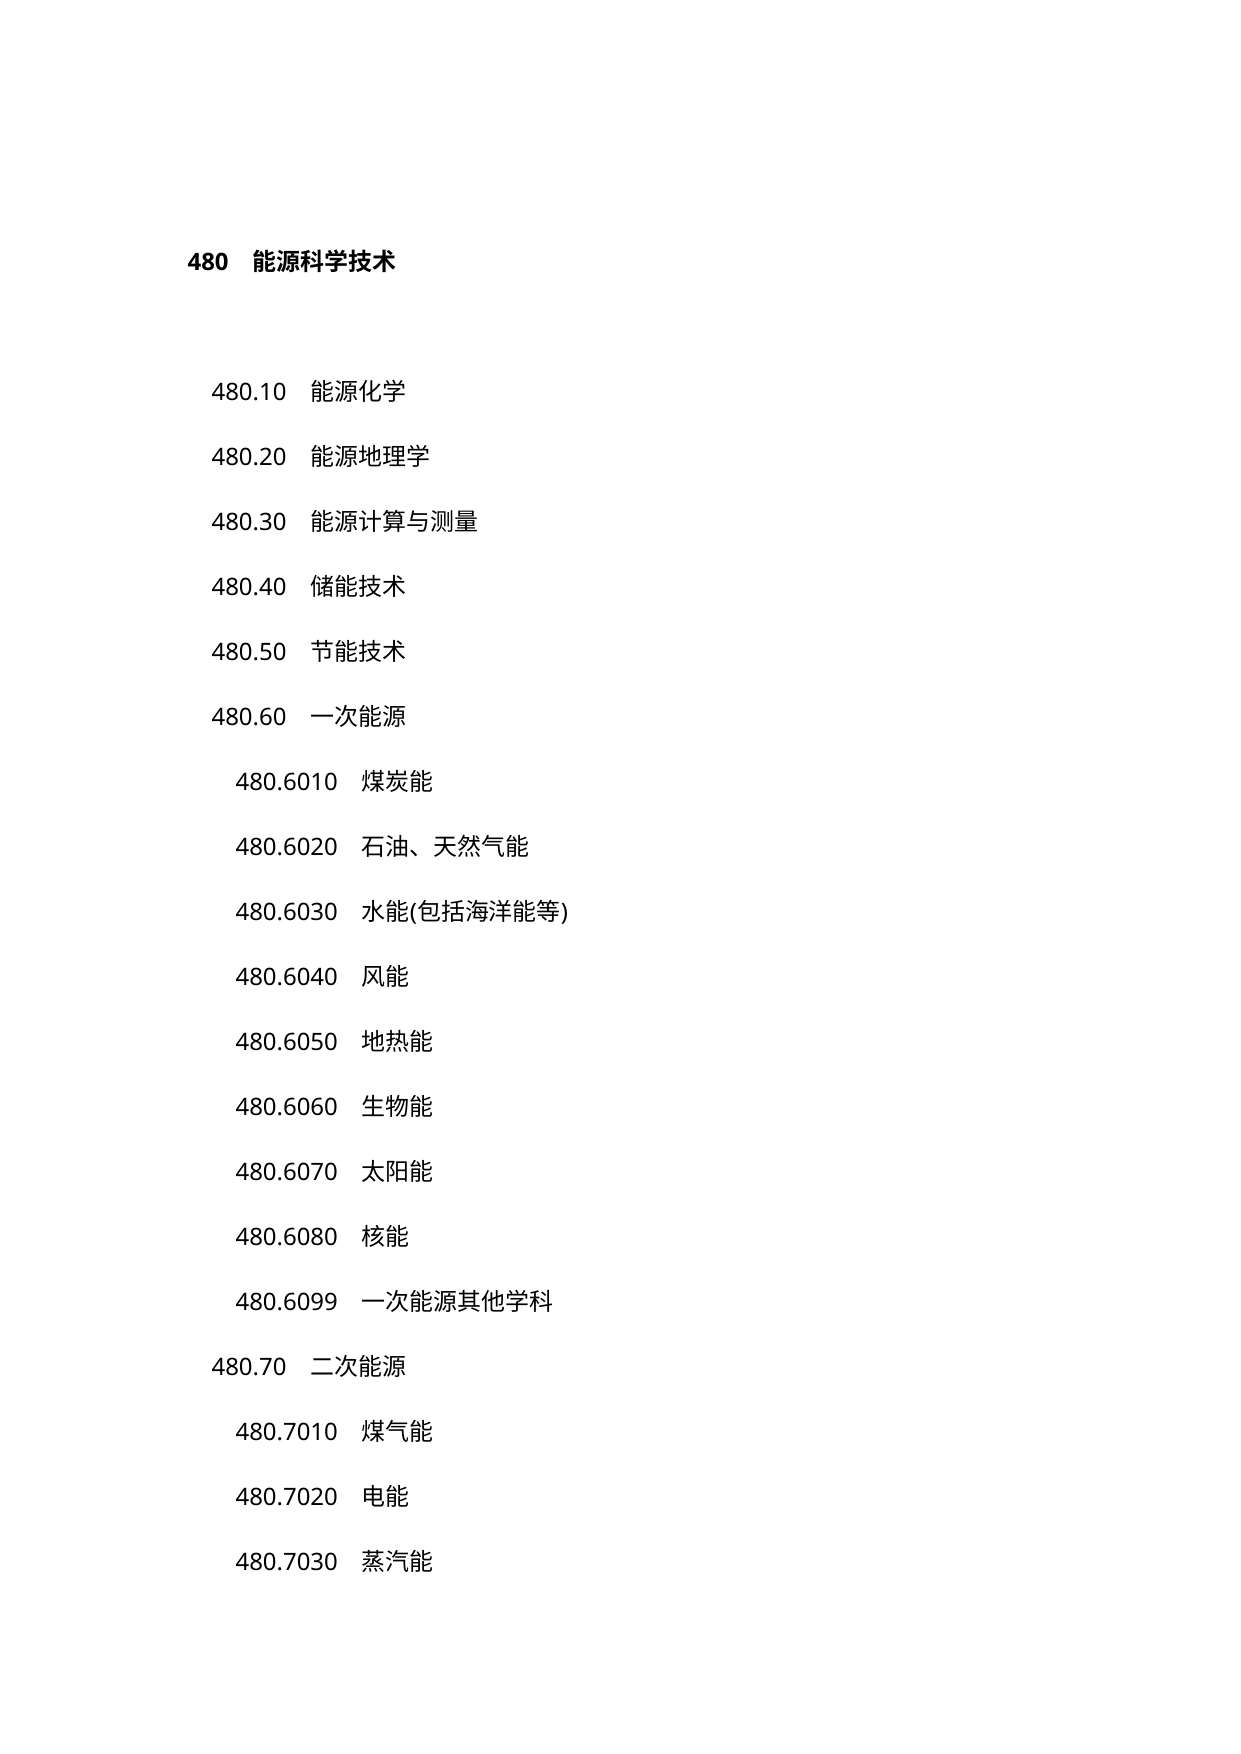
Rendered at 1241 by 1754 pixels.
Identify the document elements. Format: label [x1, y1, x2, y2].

text [187, 162, 1053, 1592]
